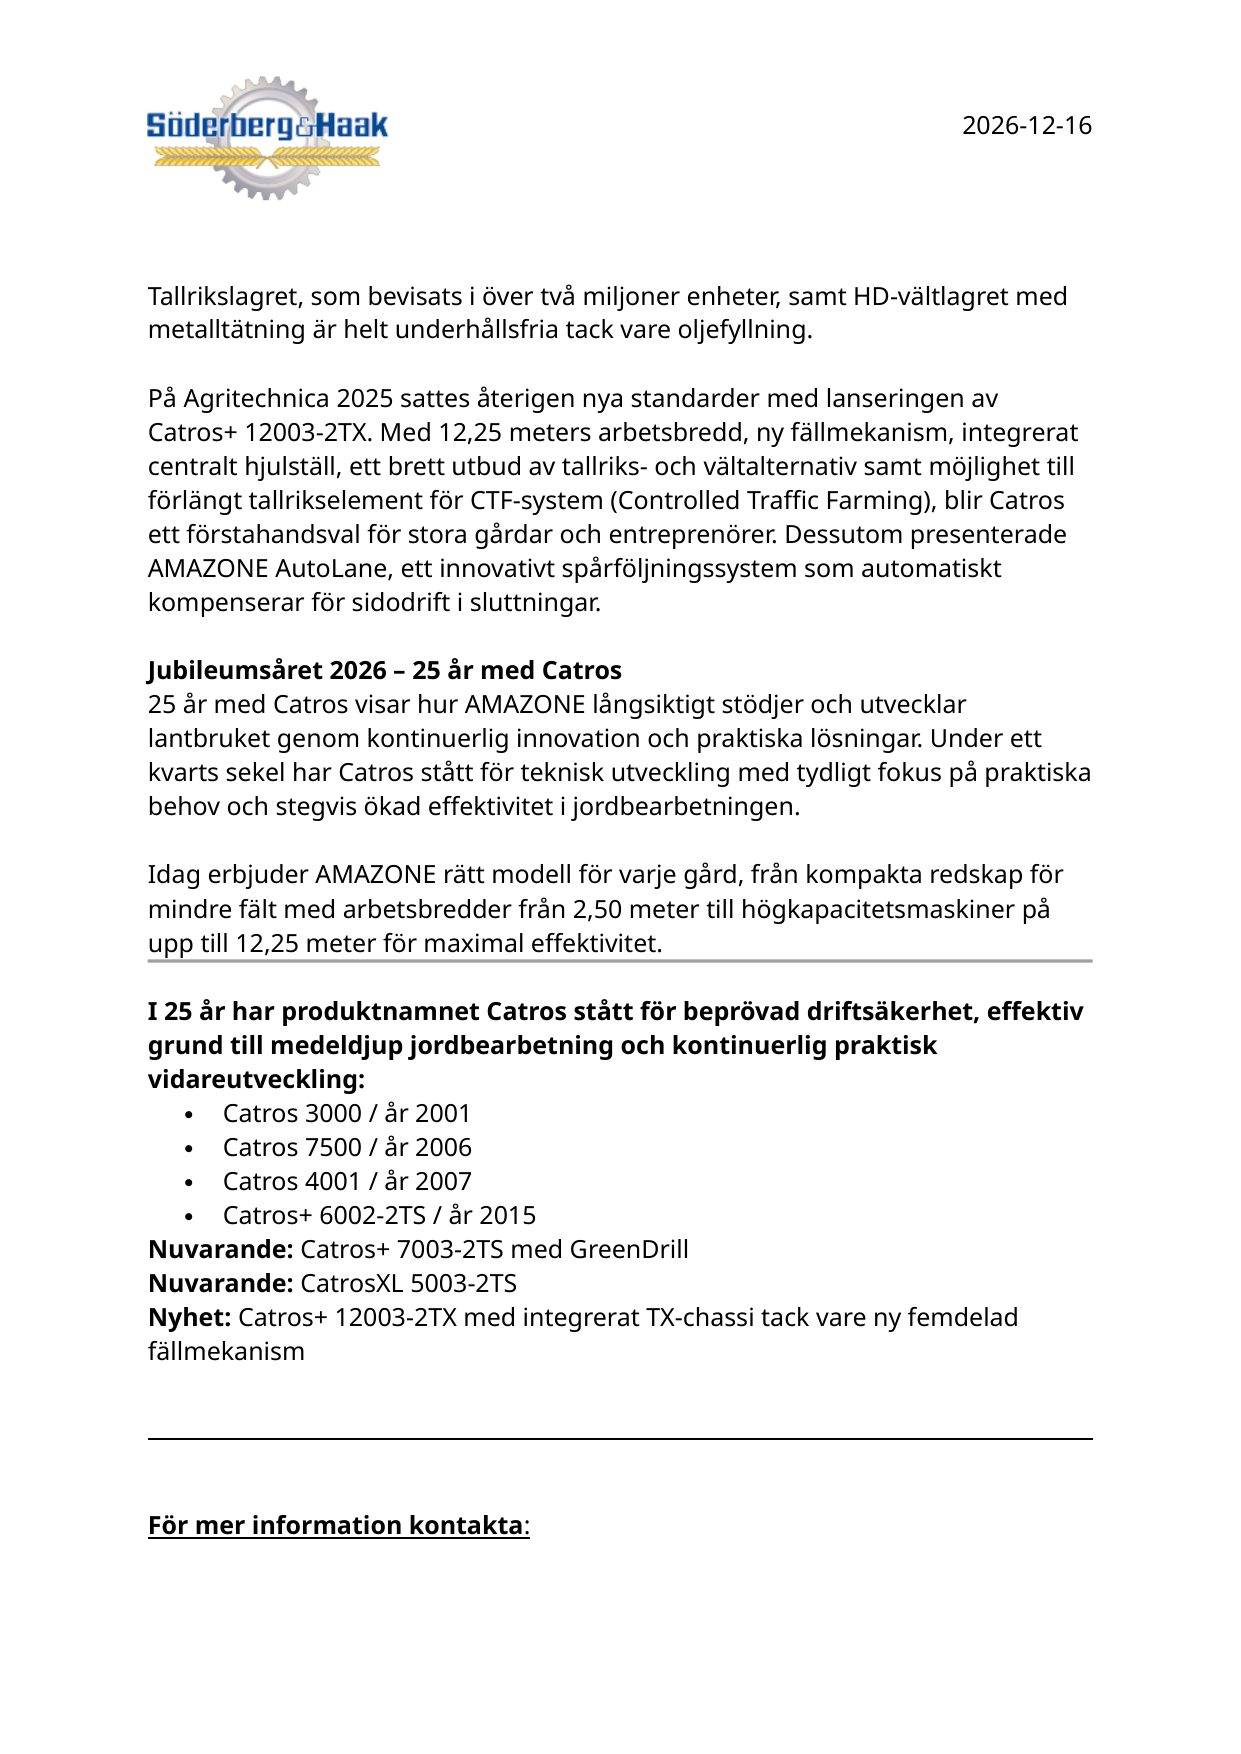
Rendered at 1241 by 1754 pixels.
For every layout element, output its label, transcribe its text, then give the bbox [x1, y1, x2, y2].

text Nuvarande: Catros+ 7003-2TS med GreenDrill Nuvarande: CatrosXL 5003-2TS Nyhet: Catros+ 12003-2TX med integrerat TX-chassi tack vare ny femdelad fällmekanism [148, 1232, 1093, 1368]
list Catros 3000 / år 2001 [185, 1096, 1093, 1130]
list Catros 4001 / år 2007 [185, 1164, 1093, 1198]
picture [147, 76, 390, 202]
text 25 år med Catros visar hur AMAZONE långsiktigt stödjer och utvecklar lantbruket genom kontinuerlig innovation och praktiska lösningar. Under ett kvarts sekel har Catros stått för teknisk utveckling med tydligt fokus på praktiska behov och stegvis ökad effektivitet i jordbearbetningen. [148, 687, 1093, 823]
text Jubileumsåret 2026 – 25 år med Catros [148, 653, 1093, 687]
text I 25 år har produktnamnet Catros stått för beprövad driftsäkerhet, effektiv grund till medeldjup jordbearbetning och kontinuerlig praktisk vidareutveckling: [148, 993, 1093, 1096]
text På Agritechnica 2025 sattes återigen nya standarder med lanseringen av Catros+ 12003-2TX. Med 12,25 meters arbetsbredd, ny fällmekanism, integrerat centralt hjulställ, ett brett utbud av tallriks- och vältalternativ samt möjlighet till förlängt tallrikselement för CTF-system (Controlled Traffic Farming), blir Catros ett förstahandsval för stora gårdar och entreprenörer. Dessutom presenterade AMAZONE AutoLane, ett innovativt spårföljningssystem som automatiskt kompenserar för sidodrift i sluttningar. [148, 380, 1093, 619]
list Catros+ 6002-2TS / år 2015 [185, 1198, 1093, 1232]
list Catros 7500 / år 2006 [185, 1130, 1093, 1164]
text För mer information kontakta: [148, 1508, 1093, 1542]
text Idag erbjuder AMAZONE rätt modell för varje gård, från kompakta redskap för mindre fält med arbetsbredder från 2,50 meter till högkapacitetsmaskiner på upp till 12,25 meter för maximal effektivitet. [148, 857, 1093, 959]
